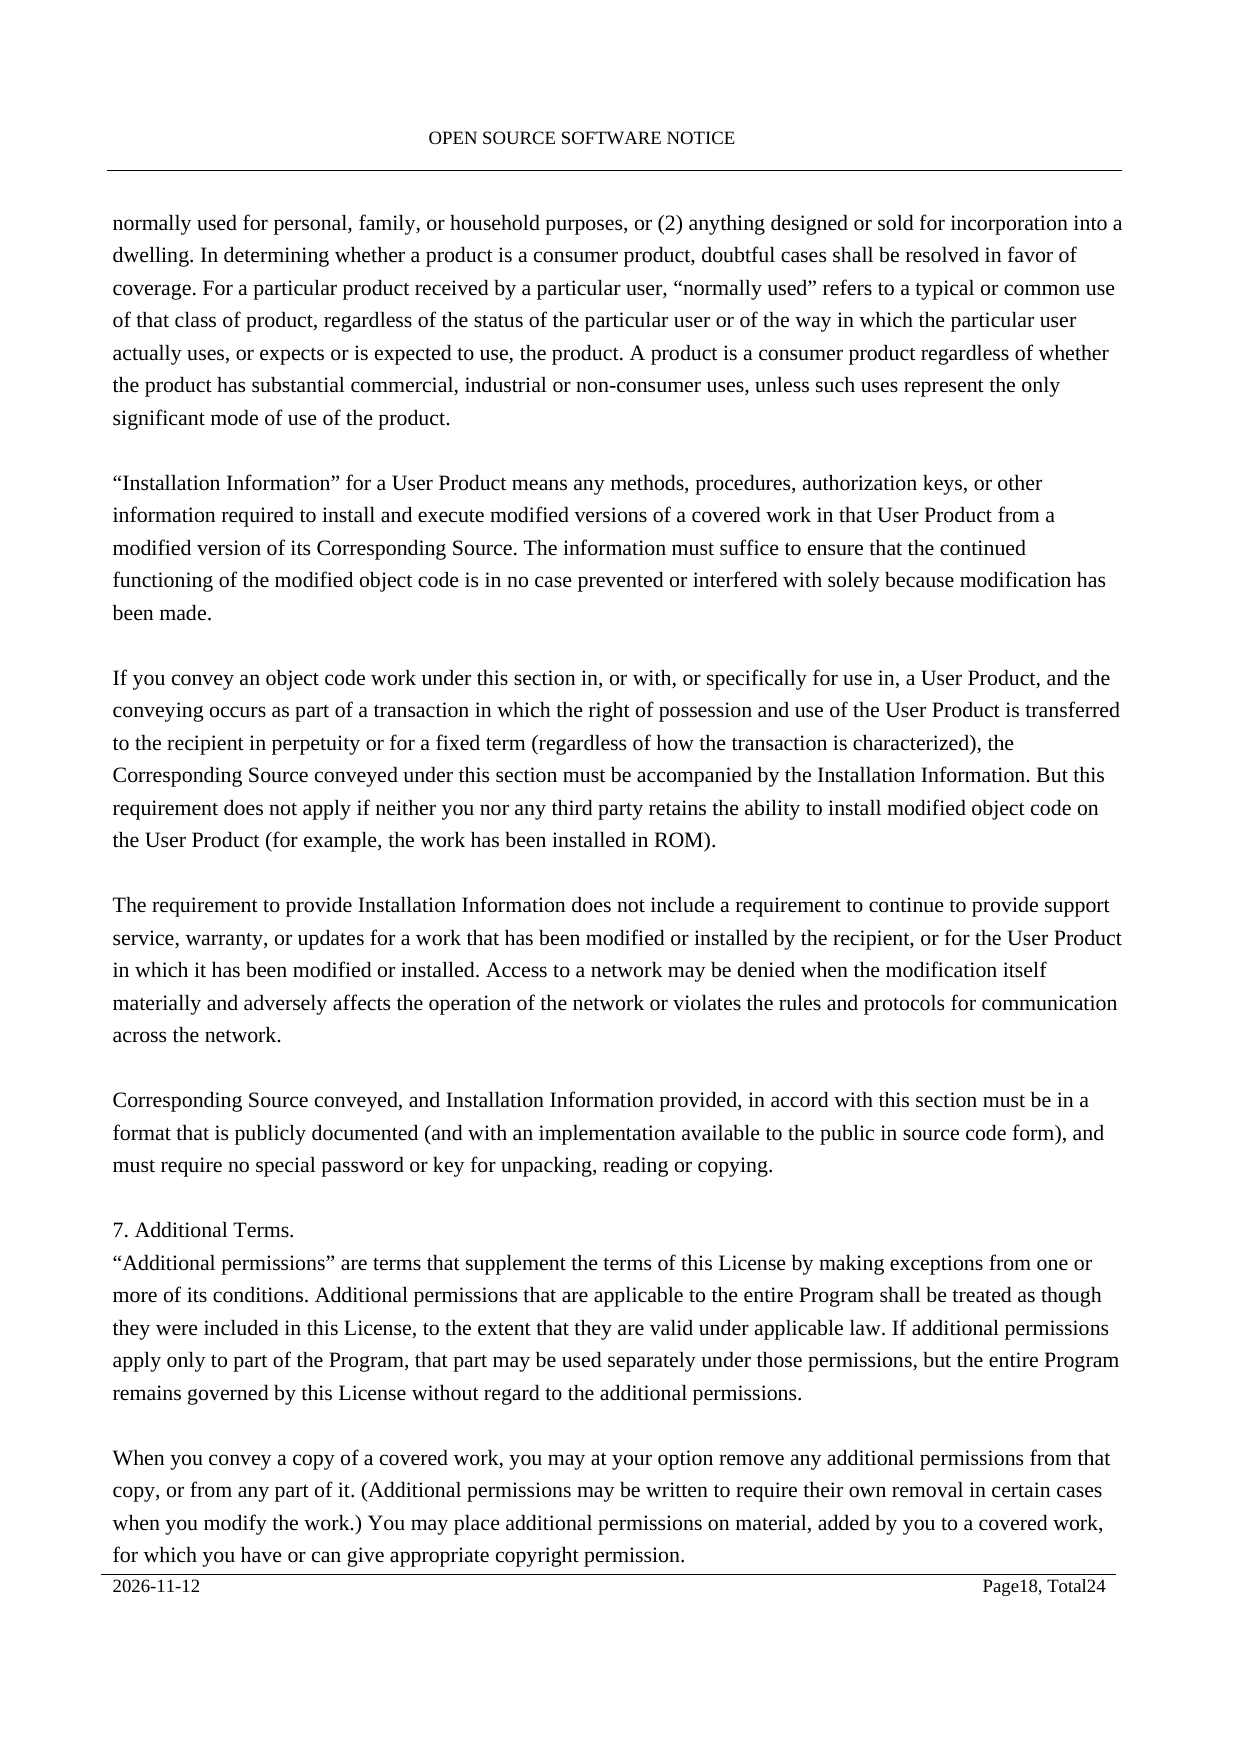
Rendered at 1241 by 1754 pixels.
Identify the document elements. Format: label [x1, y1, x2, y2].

text [112, 206, 1128, 1571]
